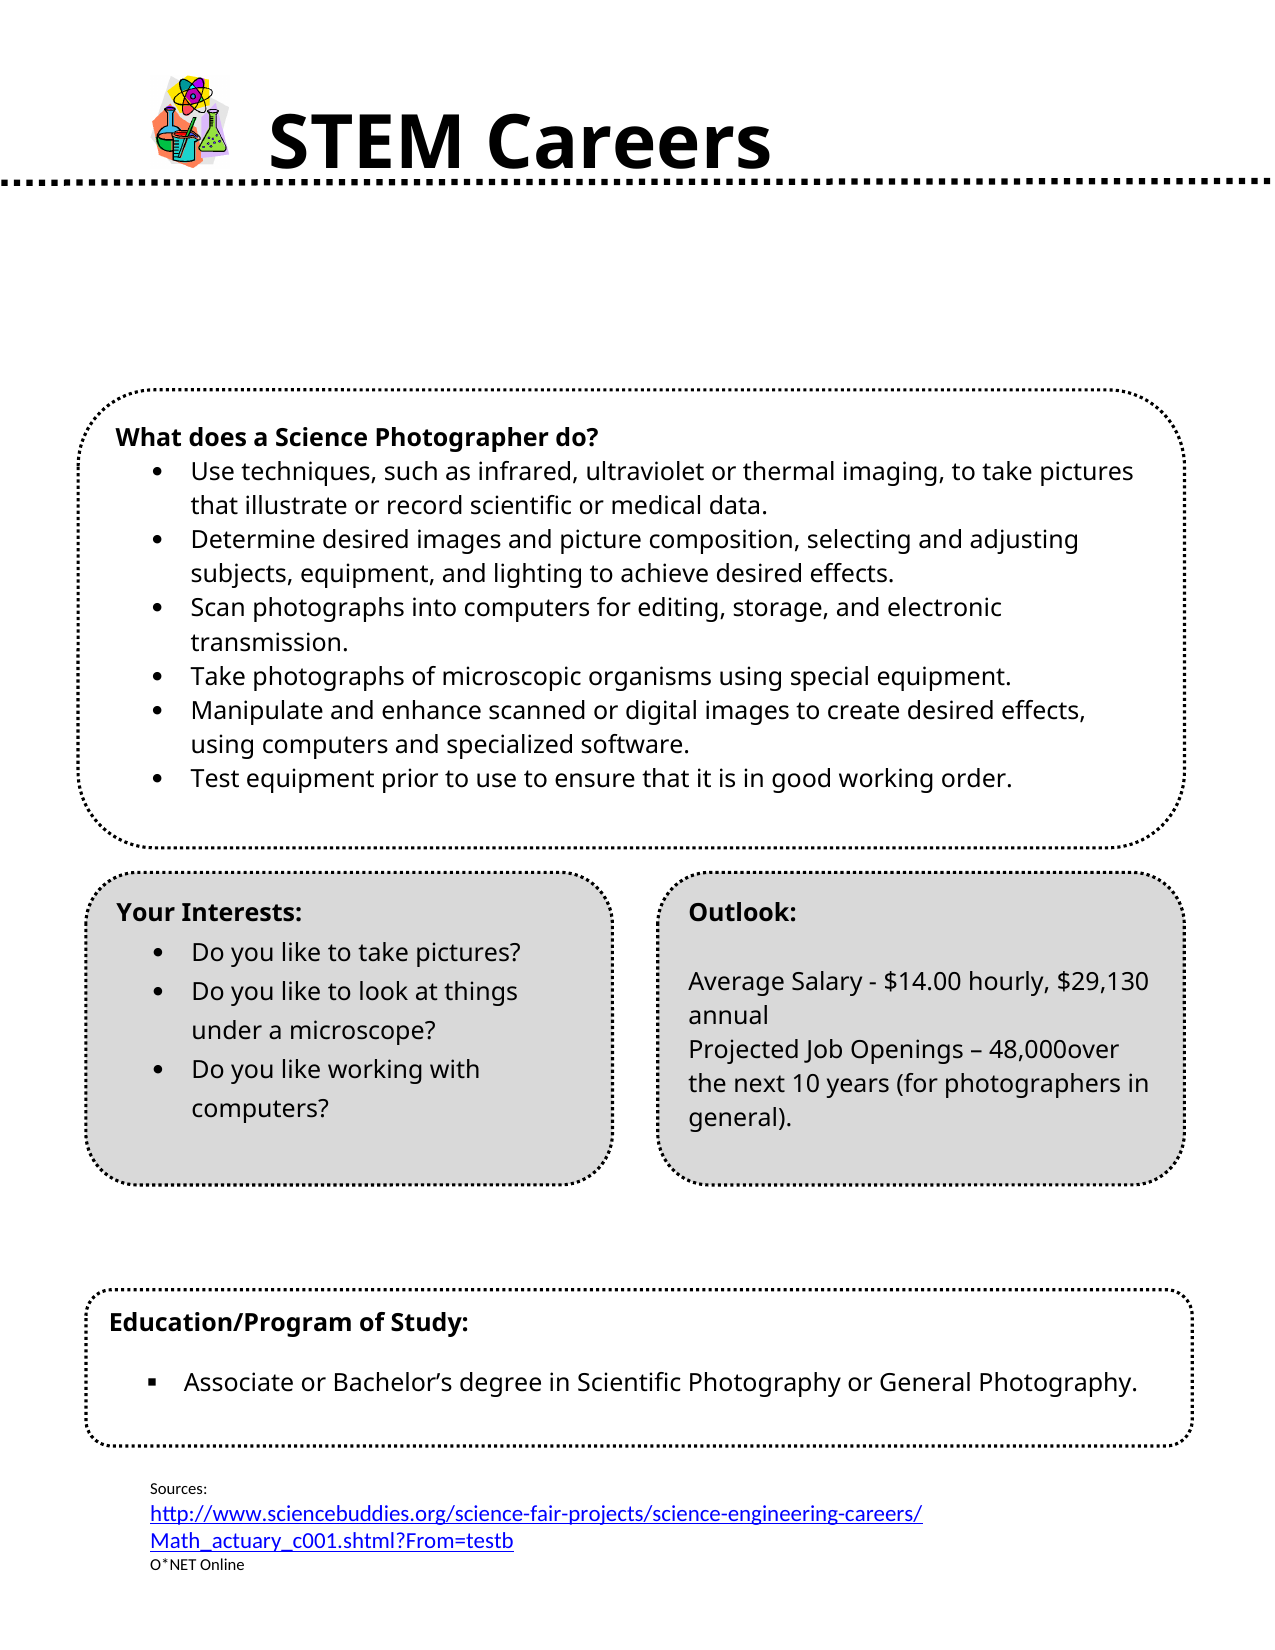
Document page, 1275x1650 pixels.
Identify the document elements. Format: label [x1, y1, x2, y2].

picture [150, 75, 230, 169]
